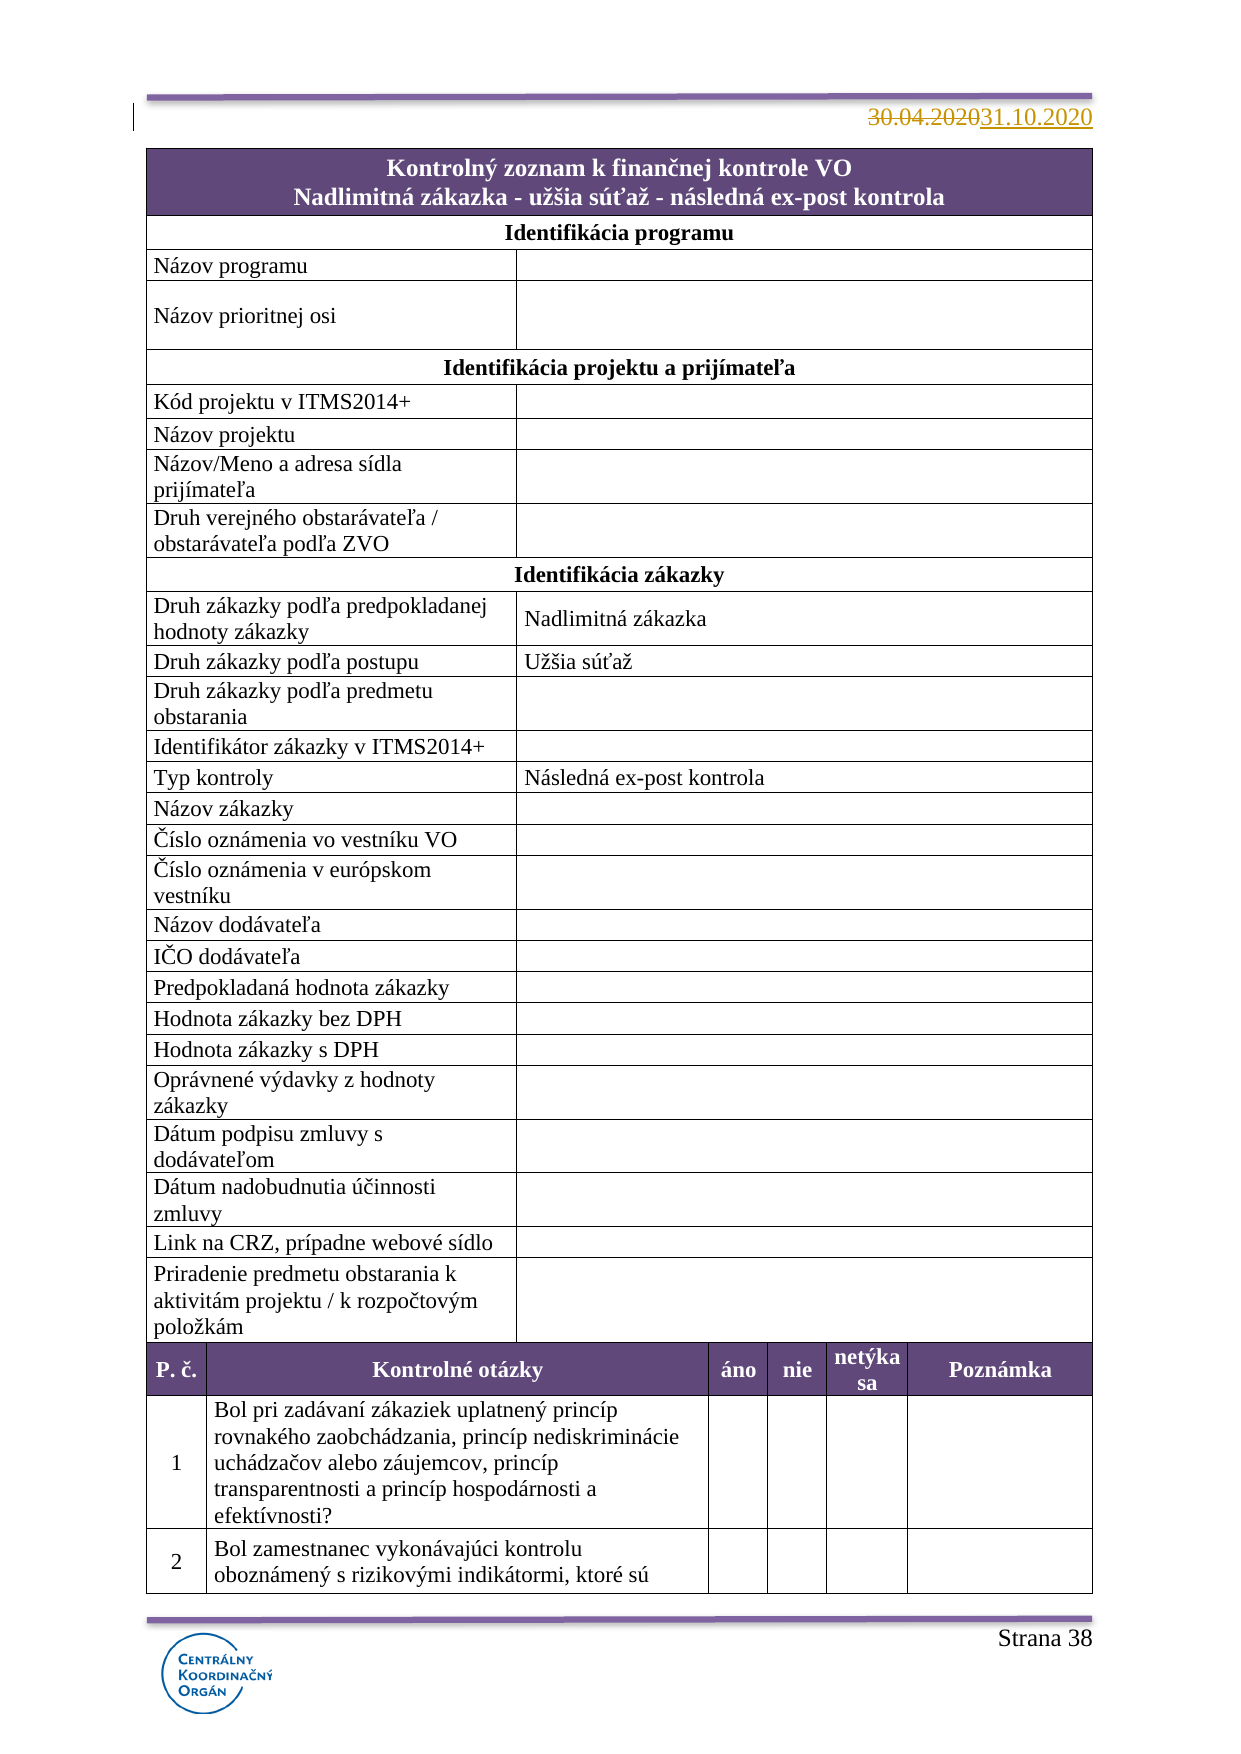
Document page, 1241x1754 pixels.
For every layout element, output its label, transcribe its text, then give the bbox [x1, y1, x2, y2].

table_cell Užšia súťaž [517, 646, 1092, 676]
table_cell netýka sa [827, 1343, 907, 1395]
table_cell Číslo oznámenia vo vestníku VO [147, 825, 516, 855]
table_cell [517, 731, 1092, 761]
table_cell Následná ex-post kontrola [517, 762, 1092, 792]
table_cell Hodnota zákazky s DPH [147, 1035, 516, 1065]
table_cell Názov zákazky [147, 793, 516, 823]
table_cell Kontrolné otázky [207, 1343, 708, 1395]
table_cell [517, 941, 1092, 971]
table_cell Identifikátor zákazky v ITMS2014+ [147, 731, 516, 761]
table_cell [827, 1396, 907, 1528]
table_cell [908, 1396, 1092, 1528]
table_cell Hodnota zákazky bez DPH [147, 1003, 516, 1033]
table_cell [517, 910, 1092, 940]
table_cell [517, 1066, 1092, 1118]
table_cell [517, 281, 1092, 349]
table_cell [517, 1035, 1092, 1065]
table_cell Názov prioritnej osi [147, 281, 516, 349]
table_cell Dátum podpisu zmluvy s dodávateľom [147, 1120, 516, 1172]
table_cell [768, 1396, 826, 1528]
table_cell [517, 856, 1092, 908]
table_cell [709, 1529, 767, 1593]
table_cell [517, 1258, 1092, 1342]
table_cell Názov/Meno a adresa sídla prijímateľa [147, 450, 516, 503]
picture [159, 1631, 272, 1713]
table_cell Druh verejného obstarávateľa / obstarávateľa podľa ZVO [147, 504, 516, 557]
table_cell Typ kontroly [147, 762, 516, 792]
table_cell Kód projektu v ITMS2014+ [147, 385, 516, 418]
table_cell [207, 1529, 708, 1593]
table_cell Poznámka [908, 1343, 1092, 1395]
table_cell áno [709, 1343, 767, 1395]
table_cell 1 [147, 1396, 206, 1528]
table_cell [517, 450, 1092, 503]
table_cell Druh zákazky podľa predpokladanej hodnoty zákazky [147, 592, 516, 645]
table_cell [517, 677, 1092, 730]
table_cell [517, 385, 1092, 418]
table_cell [827, 1529, 907, 1593]
table_cell [768, 1529, 826, 1593]
table_cell Identifikácia zákazky [147, 558, 1092, 591]
table_cell Nadlimitná zákazka [517, 592, 1092, 645]
table_cell Link na CRZ, prípadne webové sídlo [147, 1227, 516, 1257]
table_cell Priradenie predmetu obstarania k aktivitám projektu / k rozpočtovým položkám [147, 1258, 516, 1342]
table_cell Druh zákazky podľa predmetu obstarania [147, 677, 516, 730]
table_cell Bol pri zadávaní zákaziek uplatnený princíp rovnakého zaobchádzania, princíp nediskriminácie uchádzačov alebo záujemcov, princíp transparentnosti a princíp hospodárnosti a efektívnosti? [207, 1396, 708, 1528]
table_cell [517, 419, 1092, 449]
table_cell Oprávnené výdavky z hodnoty zákazky [147, 1066, 516, 1118]
table_cell 2 [147, 1529, 206, 1593]
table_cell nie [768, 1343, 826, 1395]
table_cell Identifikácia programu [147, 216, 1092, 249]
table_cell [517, 1120, 1092, 1172]
table_cell [517, 825, 1092, 855]
table_cell P. č. [147, 1343, 206, 1395]
table_cell [517, 1003, 1092, 1033]
table_cell [517, 504, 1092, 557]
table_cell [709, 1396, 767, 1528]
table_cell Názov programu [147, 250, 516, 280]
table_cell Názov projektu [147, 419, 516, 449]
table_cell [517, 1227, 1092, 1257]
table_cell Predpokladaná hodnota zákazky [147, 972, 516, 1002]
table_cell Druh zákazky podľa postupu [147, 646, 516, 676]
table_cell [517, 1173, 1092, 1226]
table_cell Číslo oznámenia v európskom vestníku [147, 856, 516, 908]
table_cell Identifikácia projektu a prijímateľa [147, 350, 1092, 383]
table_cell Dátum nadobudnutia účinnosti zmluvy [147, 1173, 516, 1226]
table_cell [517, 972, 1092, 1002]
table_cell [517, 250, 1092, 280]
table_cell IČO dodávateľa [147, 941, 516, 971]
table_cell [517, 793, 1092, 823]
table_cell [908, 1529, 1092, 1593]
table_cell Názov dodávateľa [147, 910, 516, 940]
table_header Kontrolný zoznam k finančnej kontrole VO Nadlimitná zákazka - užšia súťaž - následná ex-post kontrola [147, 149, 1092, 215]
